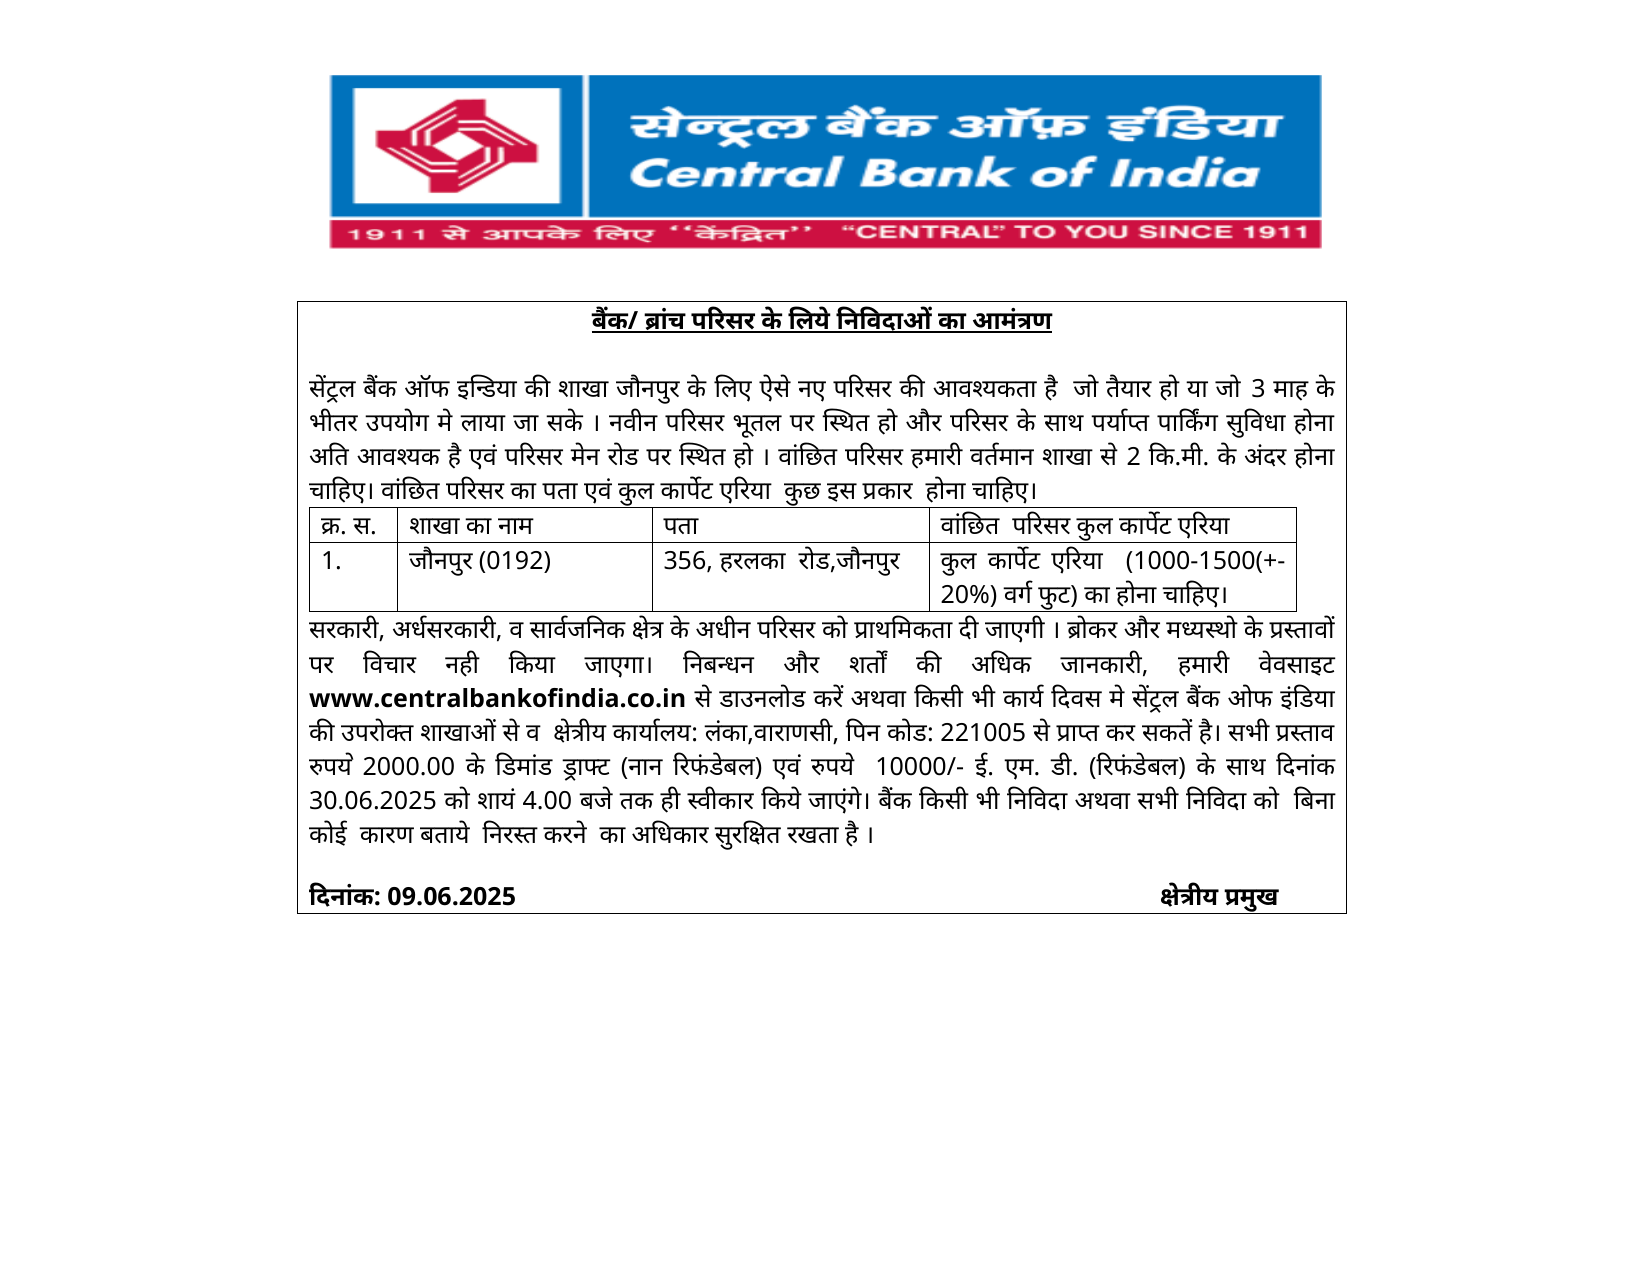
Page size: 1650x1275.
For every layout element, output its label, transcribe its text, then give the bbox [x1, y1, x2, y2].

table_header बैंक/ ब्रांच परिसर के लिये निविदाओं का आमंत्रण सेंट्रल बैंक ऑफ इन्डिया की शाखा जौनपुर के लिए ऐसे नए परिसर की आवश्यकता है जो तैयार हो या जो 3 माह के भीतर उपयोग मे लाया जा सके । नवीन परिसर भूतल पर स्थित हो और परिसर के साथ पर्याप्त पार्किंग सुविधा होना अति आवश्यक है एवं परिसर मेन रोड पर स्थित हो । वांछित परिसर हमारी वर्तमान शाखा से 2 कि.मी. के अंदर होना चाहिए। वांछित परिसर का पता एवं कुल कार्पेट एरिया कुछ इस प्रकार होना चाहिए। सरकारी, अर्धसरकारी, व सार्वजनिक क्षेत्र के अधीन परिसर को प्राथमिकता दी जाएगी । ब्रोकर और मध्यस्थो के प्रस्तावों पर विचार नही किया जाएगा। निबन्धन और शर्तों की अधिक जानकारी, हमारी वेवसाइट www.centralbankofindia.co.in से डाउनलोड करें अथवा किसी भी कार्य दिवस मे सेंट्रल बैंक ओफ इंडिया की उपरोक्त शाखाओं से व क्षेत्रीय कार्यालय: लंका,वाराणसी, पिन कोड: 221005 से प्राप्त कर सकतें है। सभी प्रस्ताव रुपये 2000.00 के डिमांड ड्राफ्ट (नान रिफंडेबल) एवं रुपये 10000/- ई. एम. डी. (रिफंडेबल) के साथ दिनांक 30.06.2025 को शायं 4.00 बजे तक ही स्वीकार किये जाएंगे। बैंक किसी भी निविदा अथवा सभी निविदा को बिना कोई कारण बताये निरस्त करने का अधिकार सुरक्षित रखता है । दिनांक: 09.06.2025 क्षेत्रीय प्रमुख [298, 302, 1346, 913]
